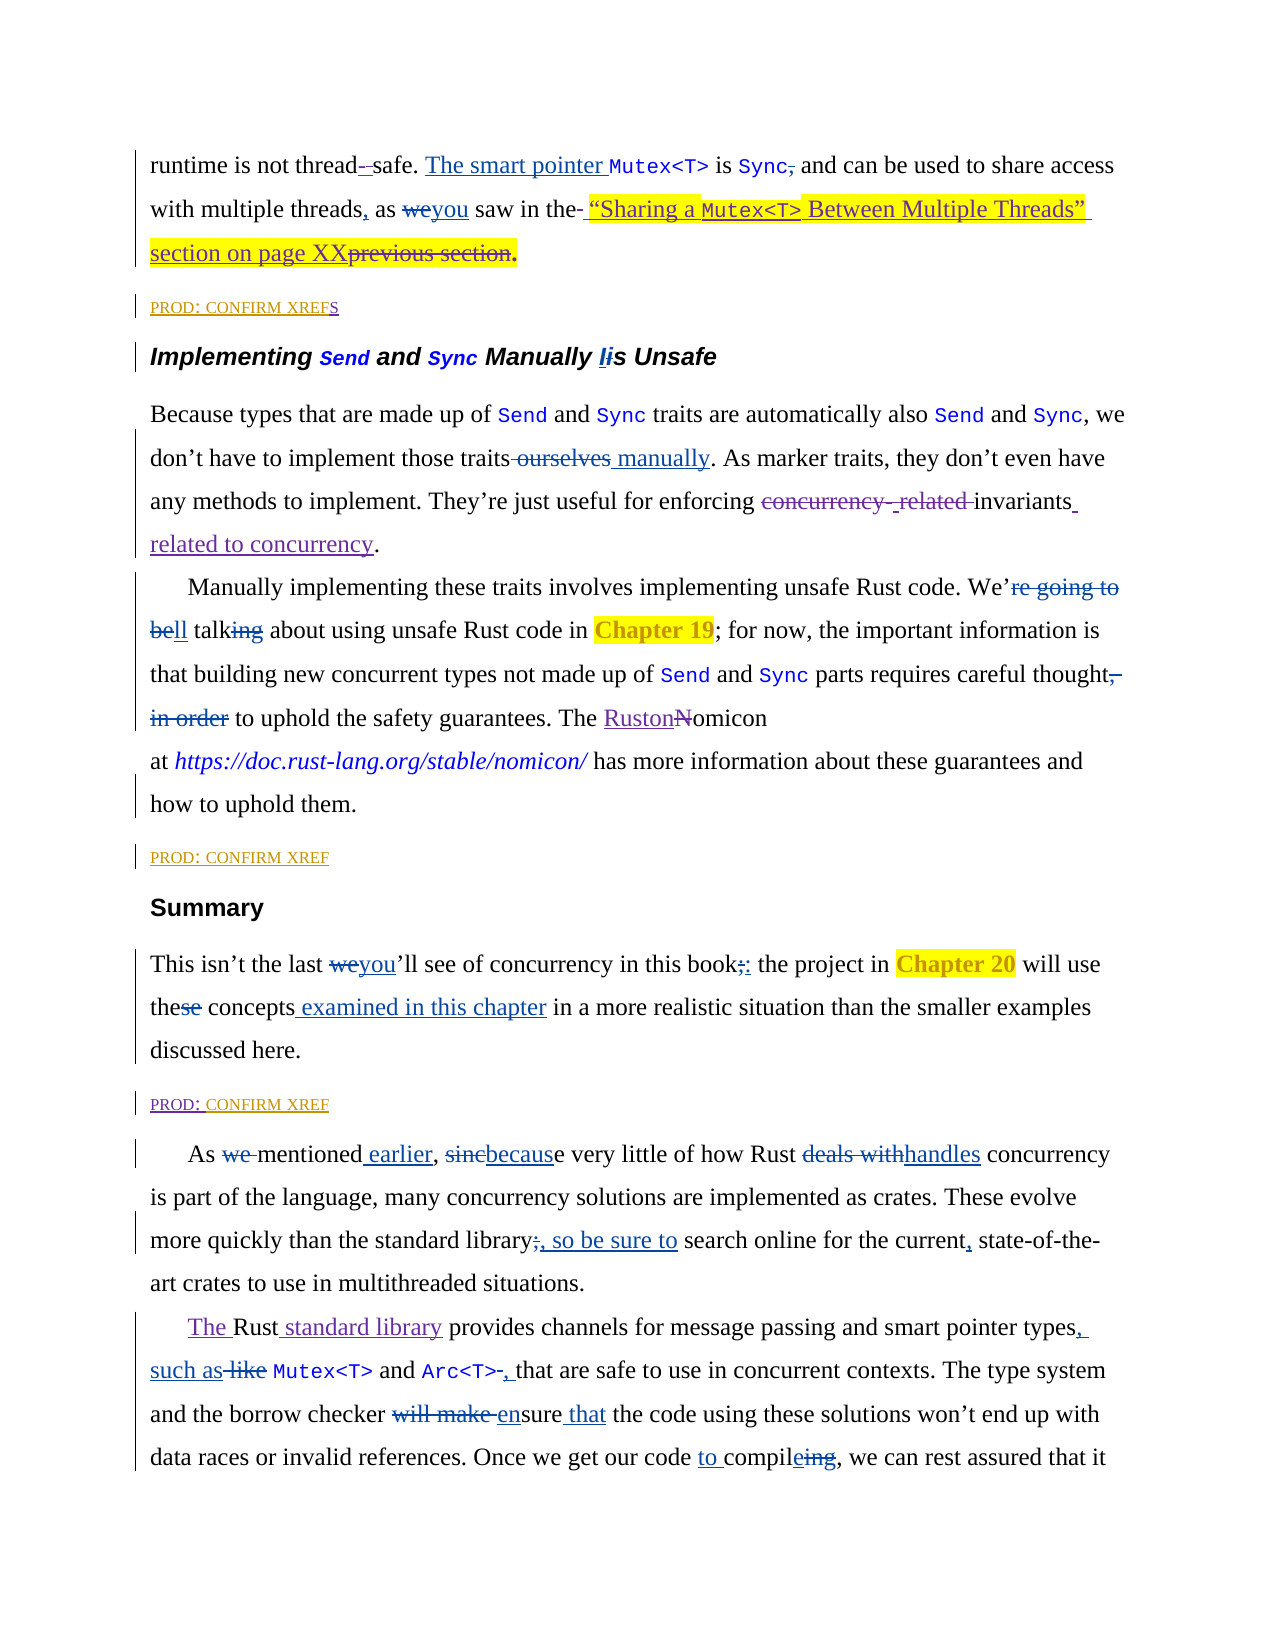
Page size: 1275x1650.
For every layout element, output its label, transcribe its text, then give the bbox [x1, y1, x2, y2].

text Because types that are made up of Send and Sync traits are automatically also Send and Sync, we don’t have to implement those traits. As marker traits, they don’t even have any methods to implement. They’re just useful for enforcing invariants. [150, 399, 1125, 558]
text Manually implementing these traits involves implementing unsafe Rust code. We’ talk about using unsafe Rust code in Chapter 19; for now, the important information is that building new concurrent types not made up of Send and Sync parts requires careful thought to uphold the safety guarantees. The omicon at https://doc.rust-lang.org/stable/nomicon/ has more information about these guarantees and how to uphold them. [150, 572, 1125, 818]
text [150, 1312, 1125, 1471]
text Implementing Send and Sync Manually s Unsafe [150, 342, 1125, 372]
text As mentioned, e very little of how Rust concurrency is part of the language, many concurrency solutions are implemented as crates. These evolve more quickly than the standard library search online for the current state-of-the-art crates to use in multithreaded situations. [150, 1139, 1125, 1297]
text This isn’t the last ’ll see of concurrency in this book the project in Chapter 20 will use the concepts in a more realistic situation than the smaller examples discussed here. [150, 949, 1125, 1064]
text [150, 150, 1125, 267]
text Summary [150, 893, 1125, 922]
